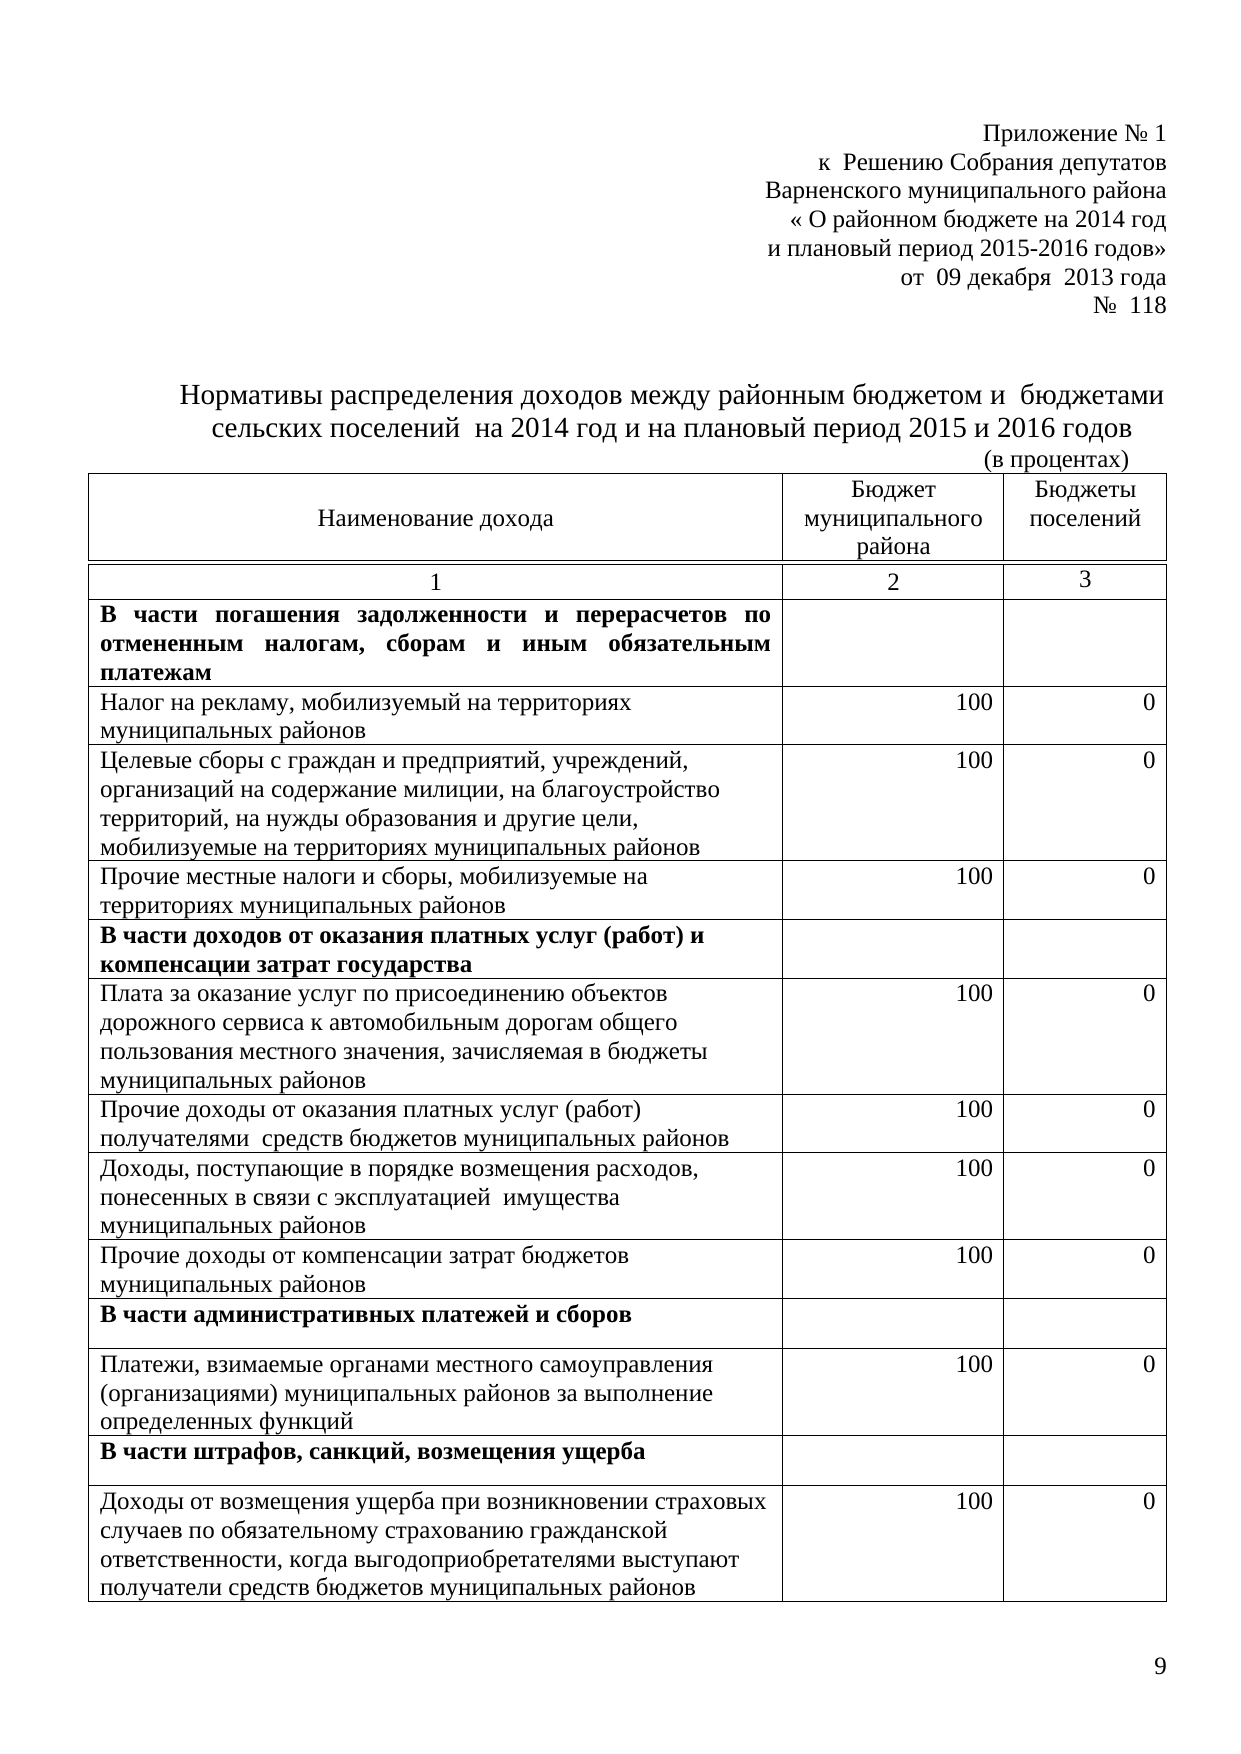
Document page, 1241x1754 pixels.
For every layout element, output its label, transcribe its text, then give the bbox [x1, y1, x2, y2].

table_cell [1004, 920, 1166, 977]
table_cell 0 [1004, 1349, 1166, 1435]
table_cell 0 [1004, 861, 1166, 919]
text Приложение № 1 [177, 118, 1167, 147]
table_cell В части штрафов, санкций, возмещения ущерба [89, 1436, 782, 1485]
table_cell 100 [783, 861, 1003, 919]
table_cell 0 [1004, 1095, 1166, 1152]
table_cell Платежи, взимаемые органами местного самоуправления (организациями) муниципальных районов за выполнение определенных функций [89, 1349, 782, 1435]
text Нормативы распределения доходов между районным бюджетом и бюджетами сельских поселений на 2014 год и на плановый период 2015 и 2016 годов [177, 377, 1167, 444]
table_cell Доходы от возмещения ущерба при возникновении страховых случаев по обязательному страхованию гражданской ответственности, когда выгодоприобретателями выступают получатели средств бюджетов муниципальных районов [89, 1486, 782, 1601]
text (в процентах) [177, 444, 1167, 473]
table_cell 0 [1004, 979, 1166, 1093]
table_cell 0 [1004, 687, 1166, 744]
table_cell 100 [783, 1240, 1003, 1298]
text « О районном бюджете на 2014 год [177, 204, 1167, 233]
table_cell [1004, 600, 1166, 686]
table_cell [783, 1436, 1003, 1485]
table_cell [783, 1299, 1003, 1348]
table_cell 0 [1004, 1486, 1166, 1601]
text Варненского муниципального района [177, 176, 1167, 204]
table_cell В части административных платежей и сборов [89, 1299, 782, 1348]
table_cell Доходы, поступающие в порядке возмещения расходов, понесенных в связи с эксплуатацией имущества муниципальных районов [89, 1153, 782, 1239]
table_header Наименование дохода [89, 474, 782, 560]
table_cell [783, 600, 1003, 686]
table_cell [1004, 1299, 1166, 1348]
table_header Бюджеты поселений [1004, 474, 1166, 560]
table_cell 0 [1004, 745, 1166, 860]
table_cell 100 [783, 979, 1003, 1093]
text от 09 декабря 2013 года № 118 [177, 262, 1167, 319]
table_cell 0 [1004, 1240, 1166, 1298]
table_header 1 [89, 565, 782, 598]
table_cell В части погашения задолженности и перерасчетов по отмененным налогам, сборам и иным обязательным платежам [89, 600, 782, 686]
table_header 2 [783, 565, 1003, 598]
table_cell 100 [783, 1349, 1003, 1435]
table_cell 100 [783, 1486, 1003, 1601]
table_cell Налог на рекламу, мобилизуемый на территориях муниципальных районов [89, 687, 782, 744]
table_header 3 [1004, 565, 1166, 598]
table_cell 100 [783, 1153, 1003, 1239]
table_cell [1004, 1436, 1166, 1485]
table_cell Целевые сборы с граждан и предприятий, учреждений, организаций на содержание милиции, на благоустройство территорий, на нужды образования и другие цели, мобилизуемые на территориях муниципальных районов [89, 745, 782, 860]
table_cell 0 [1004, 1153, 1166, 1239]
table_cell Прочие доходы от оказания платных услуг (работ) получателями средств бюджетов муниципальных районов [89, 1095, 782, 1152]
table_cell 100 [783, 1095, 1003, 1152]
table_cell В части доходов от оказания платных услуг (работ) и компенсации затрат государства [89, 920, 782, 977]
text и плановый период 2015-2016 годов» [177, 233, 1167, 262]
text к Решению Собрания депутатов [177, 147, 1167, 176]
table_cell 100 [783, 745, 1003, 860]
table_cell 100 [783, 687, 1003, 744]
table_cell [783, 920, 1003, 977]
table_cell Прочие местные налоги и сборы, мобилизуемые на территориях муниципальных районов [89, 861, 782, 919]
table_cell Плата за оказание услуг по присоединению объектов дорожного сервиса к автомобильным дорогам общего пользования местного значения, зачисляемая в бюджеты муниципальных районов [89, 979, 782, 1093]
table_header Бюджет муниципального района [783, 474, 1003, 560]
table_cell Прочие доходы от компенсации затрат бюджетов муниципальных районов [89, 1240, 782, 1298]
